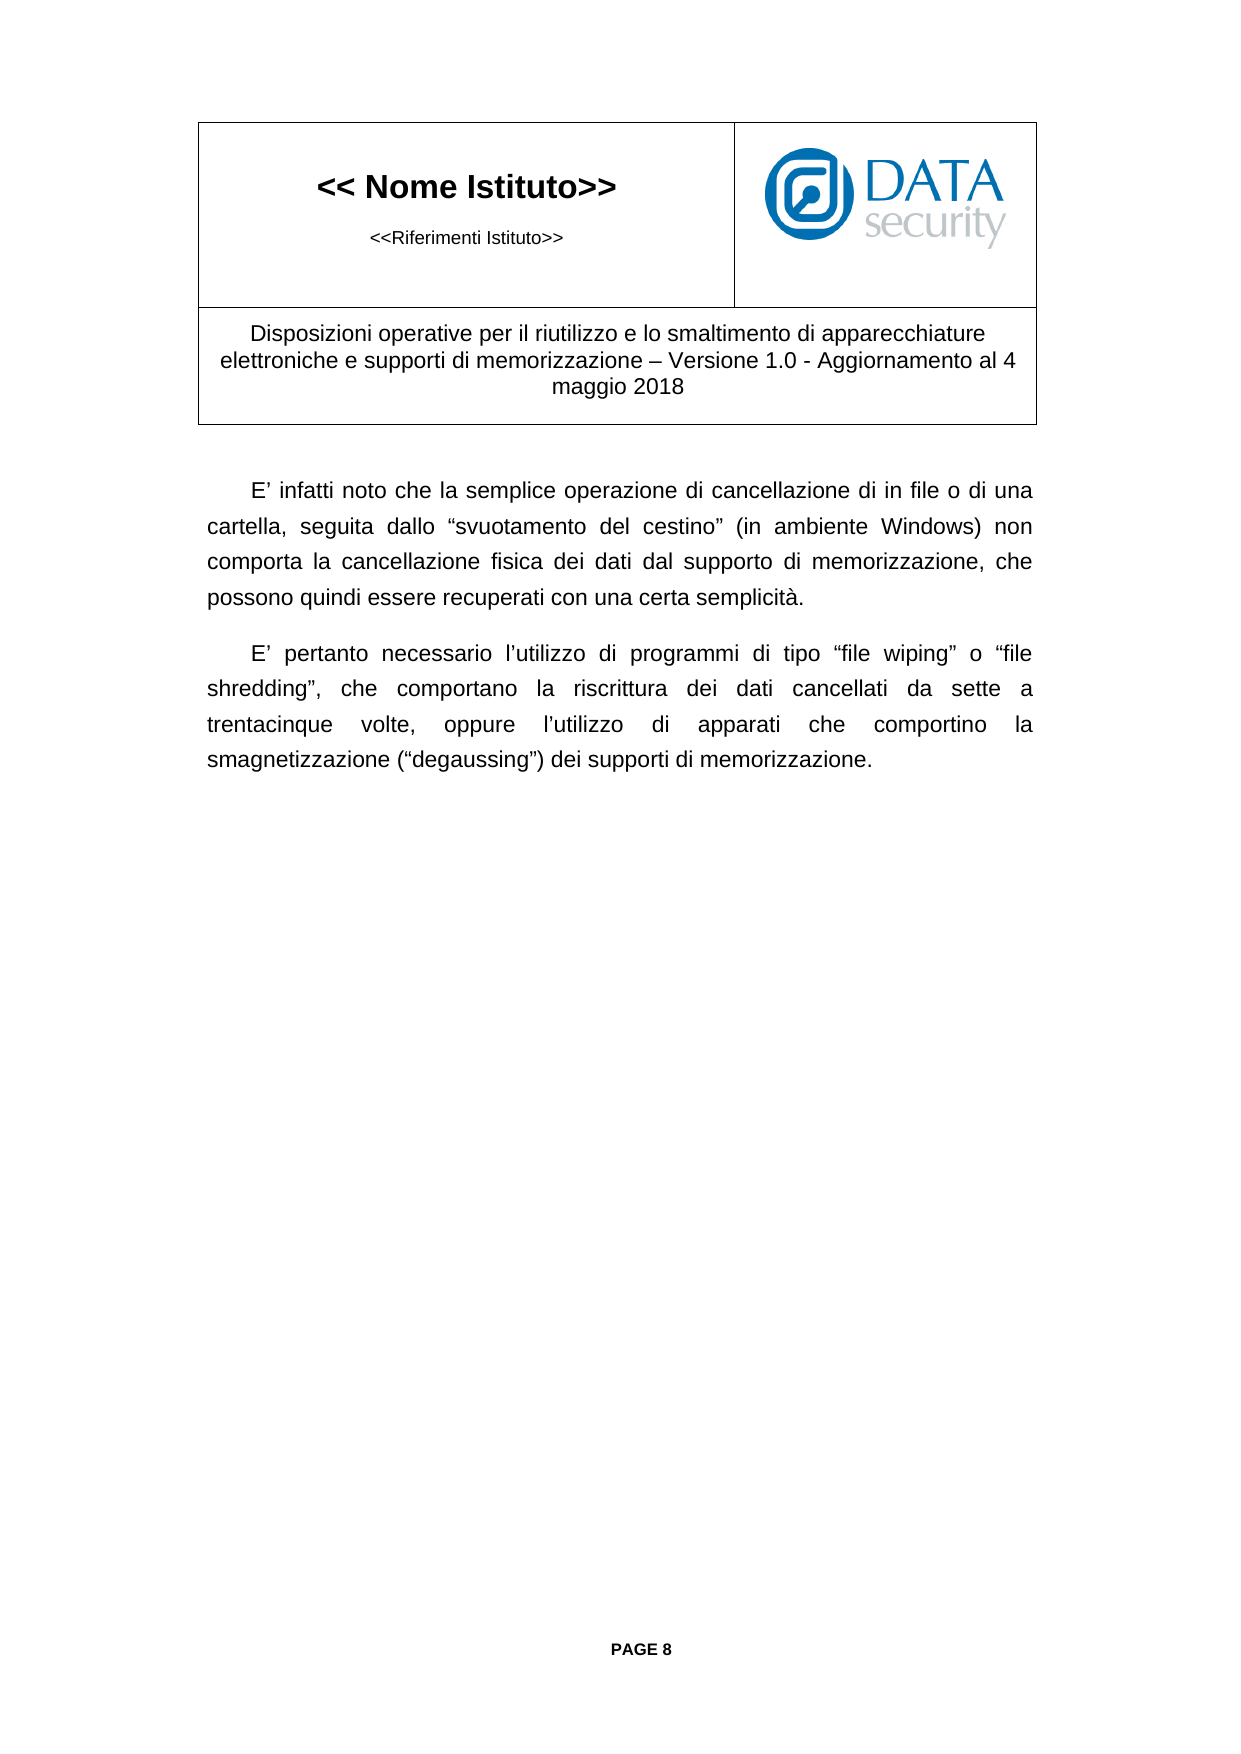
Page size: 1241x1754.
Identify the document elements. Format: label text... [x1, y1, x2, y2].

text E’ pertanto necessario l’utilizzo di programmi di tipo “file wiping” o “file shredding”, che comportano la riscrittura dei dati cancellati da sette a trentacinque volte, oppure l’utilizzo di apparati che comportino la smagnetizzazione (“degaussing”) dei supporti di memorizzazione. [207, 633, 1033, 774]
picture [764, 147, 1010, 252]
text E’ infatti noto che la semplice operazione di cancellazione di in file o di una cartella, seguita dallo “svuotamento del cestino” (in ambiente Windows) non comporta la cancellazione fisica dei dati dal supporto di memorizzazione, che possono quindi essere recuperati con una certa semplicità. [207, 470, 1033, 612]
